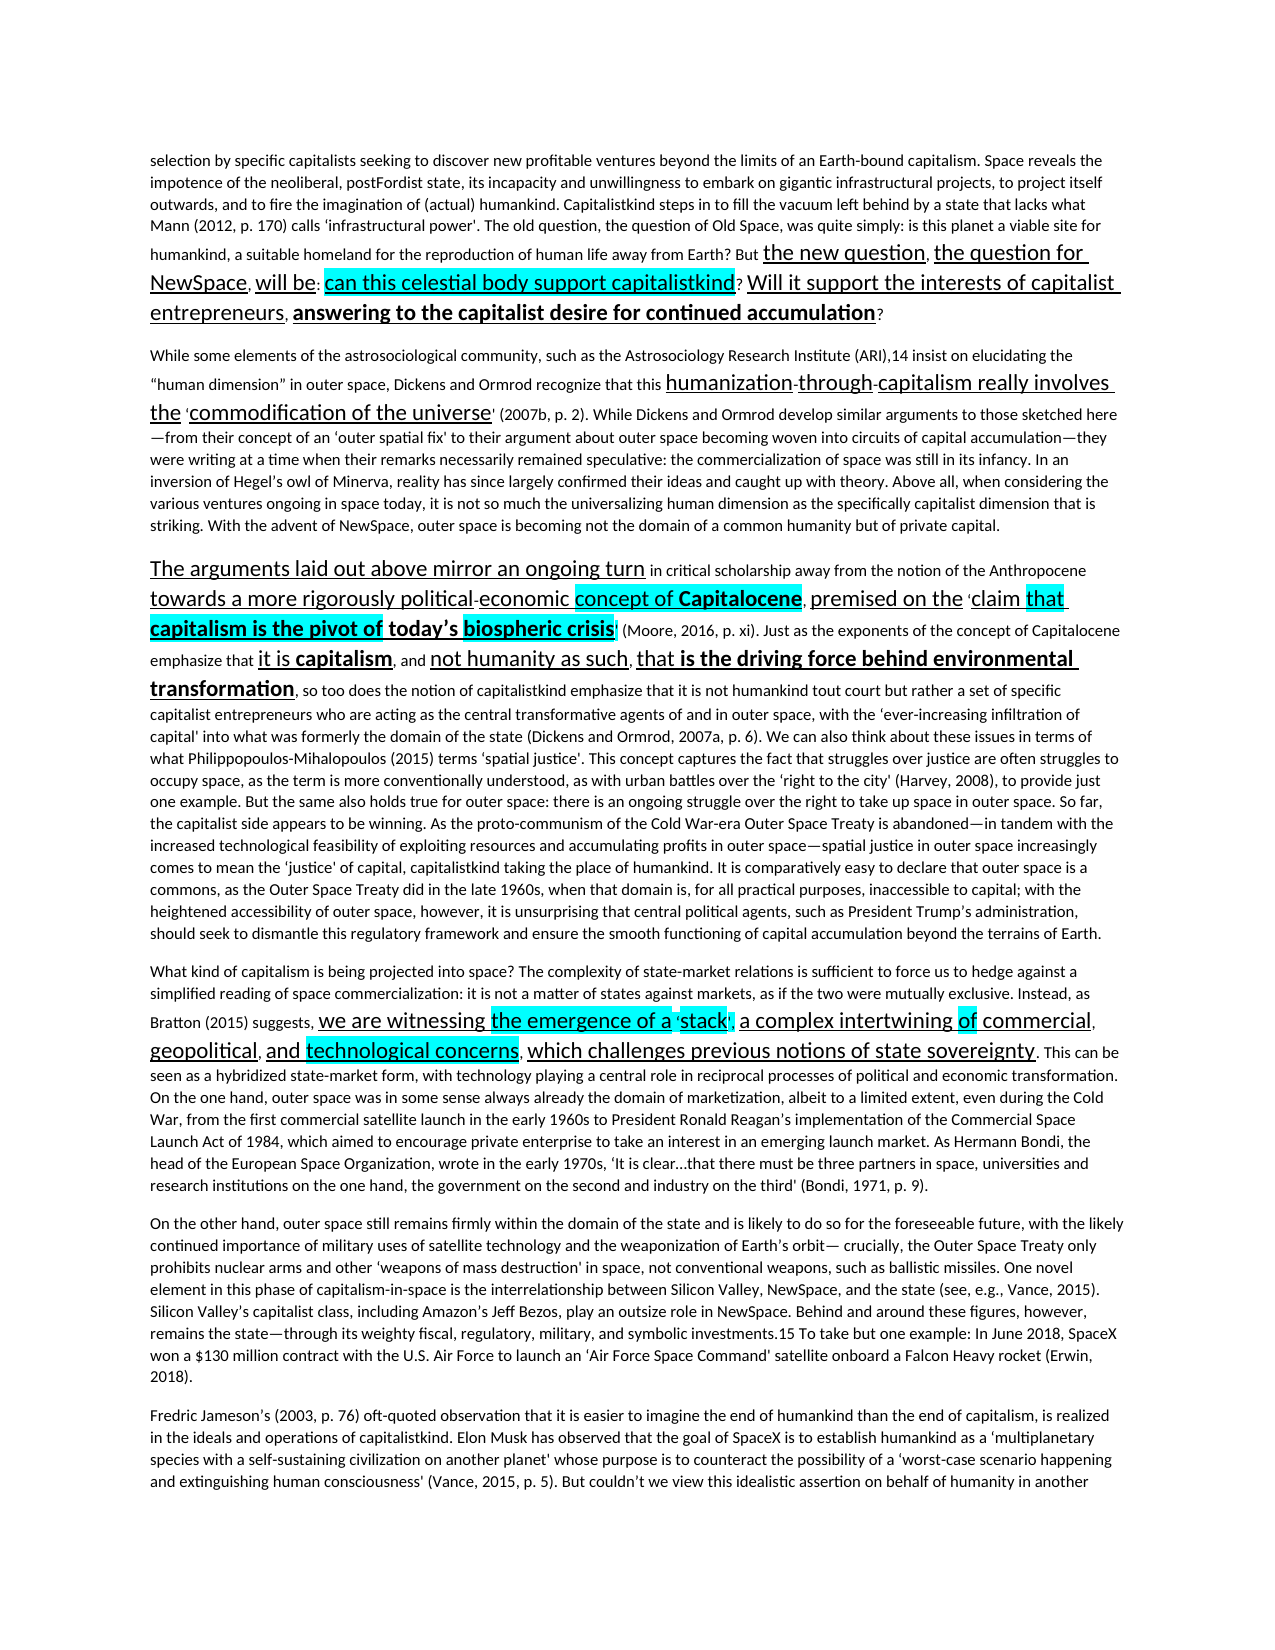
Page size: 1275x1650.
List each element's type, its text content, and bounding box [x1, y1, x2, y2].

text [150, 150, 1125, 327]
text The arguments laid out above mirror an ongoing turn in critical scholarship away from the notion of the Anthropocene towards a more rigorously political-economic concept of Capitalocene, premised on the ‘claim that capitalism is the pivot of today’s biospheric crisis' (Moore, 2016, p. xi). Just as the exponents of the concept of Capitalocene emphasize that it is capitalism, and not humanity as such, that is the driving force behind environmental transformation, so too does the notion of capitalistkind emphasize that it is not humankind tout court but rather a set of specific capitalist entrepreneurs who are acting as the central transformative agents of and in outer space, with the ‘ever-increasing infiltration of capital' into what was formerly the domain of the state (Dickens and Ormrod, 2007a, p. 6). We can also think about these issues in terms of what Philippopoulos-Mihalopoulos (2015) terms ‘spatial justice'. This concept captures the fact that struggles over justice are often struggles to occupy space, as the term is more conventionally understood, as with urban battles over the ‘right to the city' (Harvey, 2008), to provide just one example. But the same also holds true for outer space: there is an ongoing struggle over the right to take up space in outer space. So far, the capitalist side appears to be winning. As the proto-communism of the Cold War-era Outer Space Treaty is abandoned—in tandem with the increased technological feasibility of exploiting resources and accumulating profits in outer space—spatial justice in outer space increasingly comes to mean the ‘justice' of capital, capitalistkind taking the place of humankind. It is comparatively easy to declare that outer space is a commons, as the Outer Space Treaty did in the late 1960s, when that domain is, for all practical purposes, inaccessible to capital; with the heightened accessibility of outer space, however, it is unsurprising that central political agents, such as President Trump’s administration, should seek to dismantle this regulatory framework and ensure the smooth functioning of capital accumulation beyond the terrains of Earth. [150, 554, 1125, 943]
text On the other hand, outer space still remains firmly within the domain of the state and is likely to do so for the foreseeable future, with the likely continued importance of military uses of satellite technology and the weaponization of Earth’s orbit— crucially, the Outer Space Treaty only prohibits nuclear arms and other ‘weapons of mass destruction' in space, not conventional weapons, such as ballistic missiles. One novel element in this phase of capitalism-in-space is the interrelationship between Silicon Valley, NewSpace, and the state (see, e.g., Vance, 2015). Silicon Valley’s capitalist class, including Amazon’s Jeff Bezos, play an outsize role in NewSpace. Behind and around these figures, however, remains the state—through its weighty fiscal, regulatory, military, and symbolic investments.15 To take but one example: In June 2018, SpaceX won a $130 million contract with the U.S. Air Force to launch an ‘Air Force Space Command' satellite onboard a Falcon Heavy rocket (Erwin, 2018). [150, 1213, 1125, 1387]
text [150, 1405, 1125, 1491]
text What kind of capitalism is being projected into space? The complexity of state-market relations is sufficient to force us to hedge against a simplified reading of space commercialization: it is not a matter of states against markets, as if the two were mutually exclusive. Instead, as Bratton (2015) suggests, we are witnessing the emergence of a ‘stack', a complex intertwining of commercial, geopolitical, and technological concerns, which challenges previous notions of state sovereignty. This can be seen as a hybridized state-market form, with technology playing a central role in reciprocal processes of political and economic transformation. On the one hand, outer space was in some sense always already the domain of marketization, albeit to a limited extent, even during the Cold War, from the first commercial satellite launch in the early 1960s to President Ronald Reagan’s implementation of the Commercial Space Launch Act of 1984, which aimed to encourage private enterprise to take an interest in an emerging launch market. As Hermann Bondi, the head of the European Space Organization, wrote in the early 1970s, ‘It is clear…that there must be three partners in space, universities and research institutions on the one hand, the government on the second and industry on the third' (Bondi, 1971, p. 9). [150, 961, 1125, 1195]
text While some elements of the astrosociological community, such as the Astrosociology Research Institute (ARI),14 insist on elucidating the “human dimension” in outer space, Dickens and Ormrod recognize that this humanization-through-capitalism really involves the ‘commodification of the universe' (2007b, p. 2). While Dickens and Ormrod develop similar arguments to those sketched here—from their concept of an ‘outer spatial fix' to their argument about outer space becoming woven into circuits of capital accumulation—they were writing at a time when their remarks necessarily remained speculative: the commercialization of space was still in its infancy. In an inversion of Hegel’s owl of Minerva, reality has since largely confirmed their ideas and caught up with theory. Above all, when considering the various ventures ongoing in space today, it is not so much the universalizing human dimension as the specifically capitalist dimension that is striking. With the advent of NewSpace, outer space is becoming not the domain of a common humanity but of private capital. [150, 345, 1125, 536]
